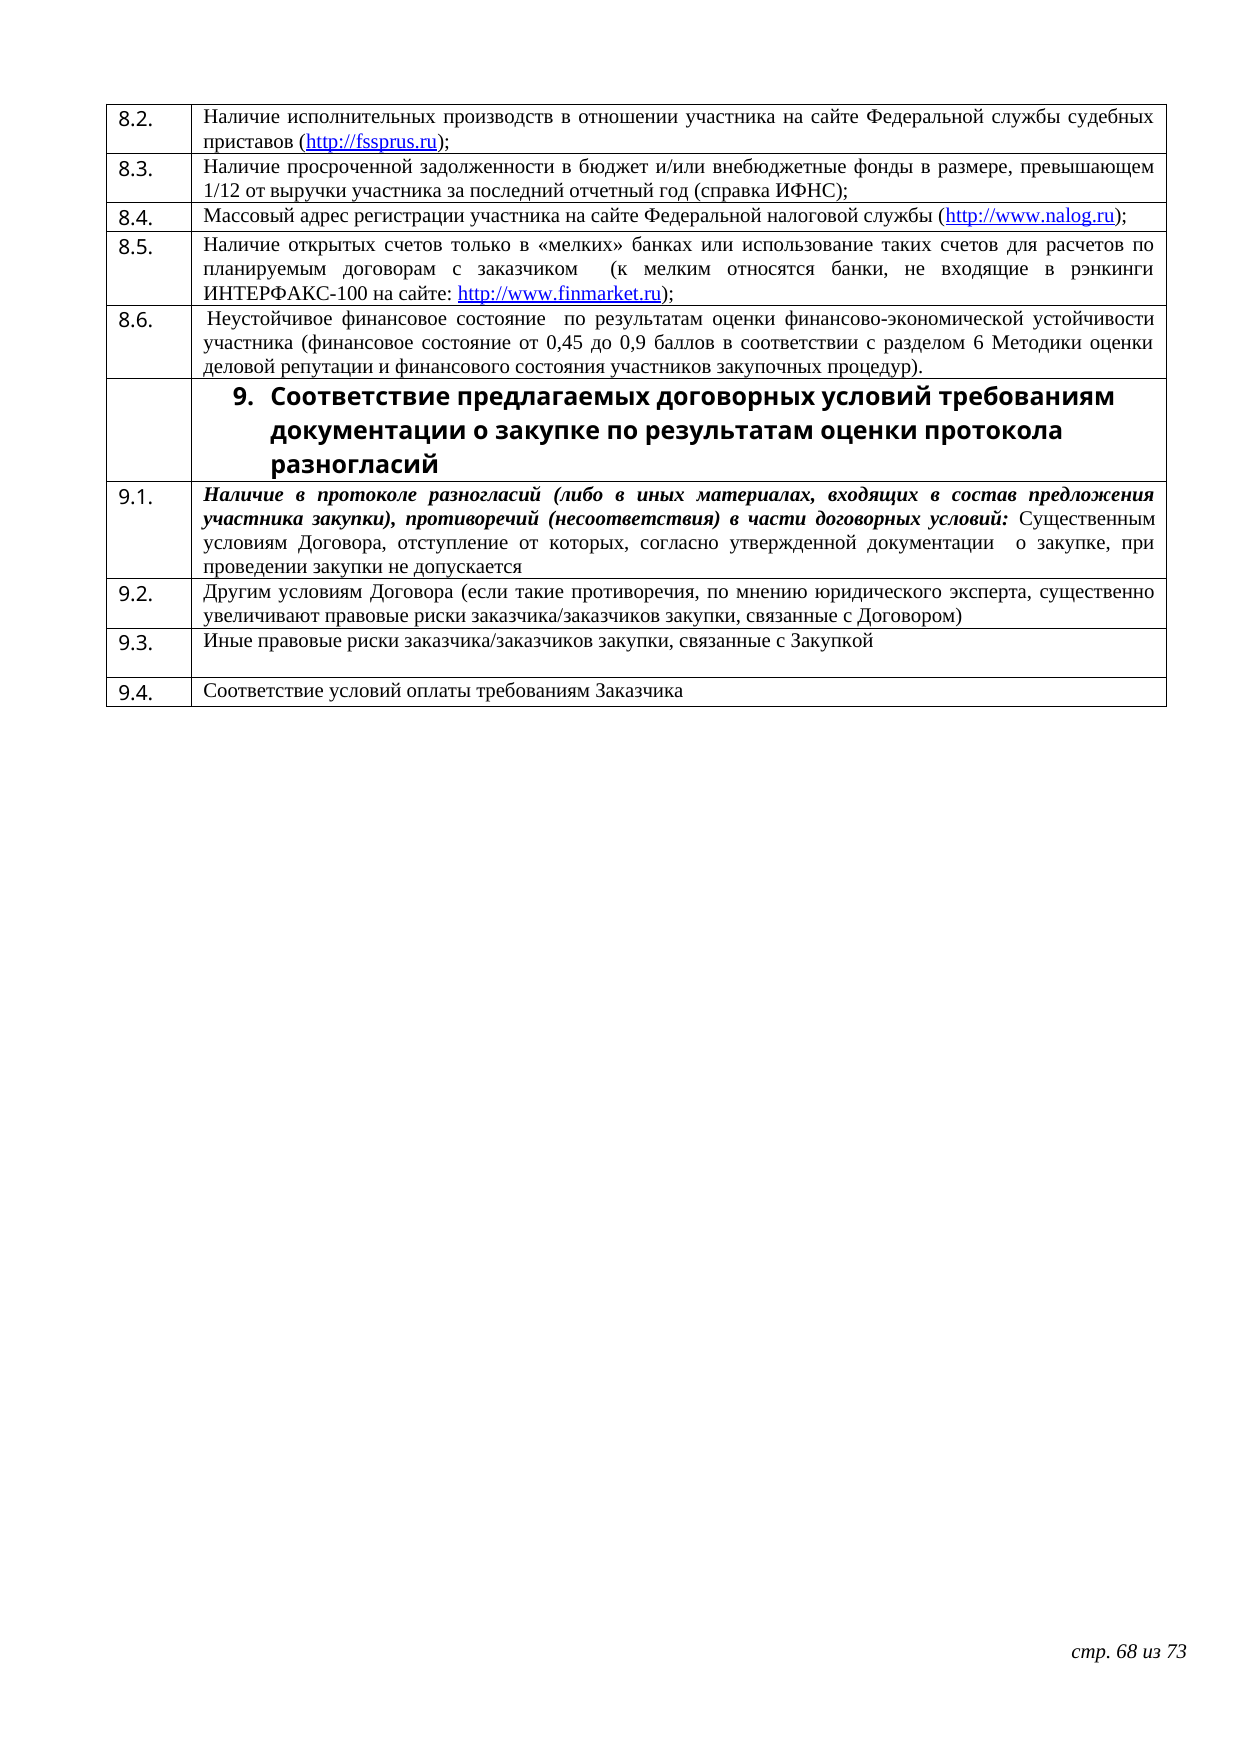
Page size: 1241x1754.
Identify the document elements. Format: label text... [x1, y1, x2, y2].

table_cell [107, 105, 191, 153]
table_cell Наличие в протоколе разногласий (либо в иных материалах, входящих в состав предложения участника закупки), противоречий (несоответствия) в части договорных условий: Существенным условиям Договора, отступление от которых, согласно утвержденной документации о закупке, при проведении закупки не допускается [192, 482, 1166, 578]
table_cell [107, 306, 191, 378]
table_cell Наличие просроченной задолженности в бюджет и/или внебюджетные фонды в размере, превышающем 1/12 от выручки участника за последний отчетный год (справка ИФНС); [192, 154, 1166, 202]
table_cell Другим условиям Договора (если такие противоречия, по мнению юридического эксперта, существенно увеличивают правовые риски заказчика/заказчиков закупки, связанные с Договором) [192, 579, 1166, 627]
table_cell [107, 482, 191, 578]
table_cell [107, 678, 191, 706]
table_cell [107, 629, 191, 677]
table_cell [107, 579, 191, 627]
table_cell Наличие открытых счетов только в «мелких» банках или использование таких счетов для расчетов по планируемым договорам с заказчиком (к мелким относятся банки, не входящие в рэнкинги ИНТЕРФАКС-100 на сайте: http://www.finmarket.ru); [192, 232, 1166, 304]
table_cell [107, 154, 191, 202]
table_cell Наличие исполнительных производств в отношении участника на сайте Федеральной службы судебных приставов (http://fssprus.ru); [192, 105, 1166, 153]
table_cell Соответствие условий оплаты требованиям Заказчика [192, 678, 1166, 706]
table_cell Неустойчивое финансовое состояние по результатам оценки финансово-экономической устойчивости участника (финансовое состояние от 0,45 до 0,9 баллов в соответствии с разделом 6 Методики оценки деловой репутации и финансового состояния участников закупочных процедур). [192, 306, 1166, 378]
table_cell [107, 232, 191, 304]
table_cell [107, 379, 191, 481]
table_cell Соответствие предлагаемых договорных условий требованиям документации о закупке по результатам оценки протокола разногласий [192, 379, 1166, 481]
table_cell Иные правовые риски заказчика/заказчиков закупки, связанные с Закупкой [192, 629, 1166, 677]
table_cell [107, 203, 191, 231]
table_cell Массовый адрес регистрации участника на сайте Федеральной налоговой службы (http://www.nalog.ru); [192, 203, 1166, 231]
